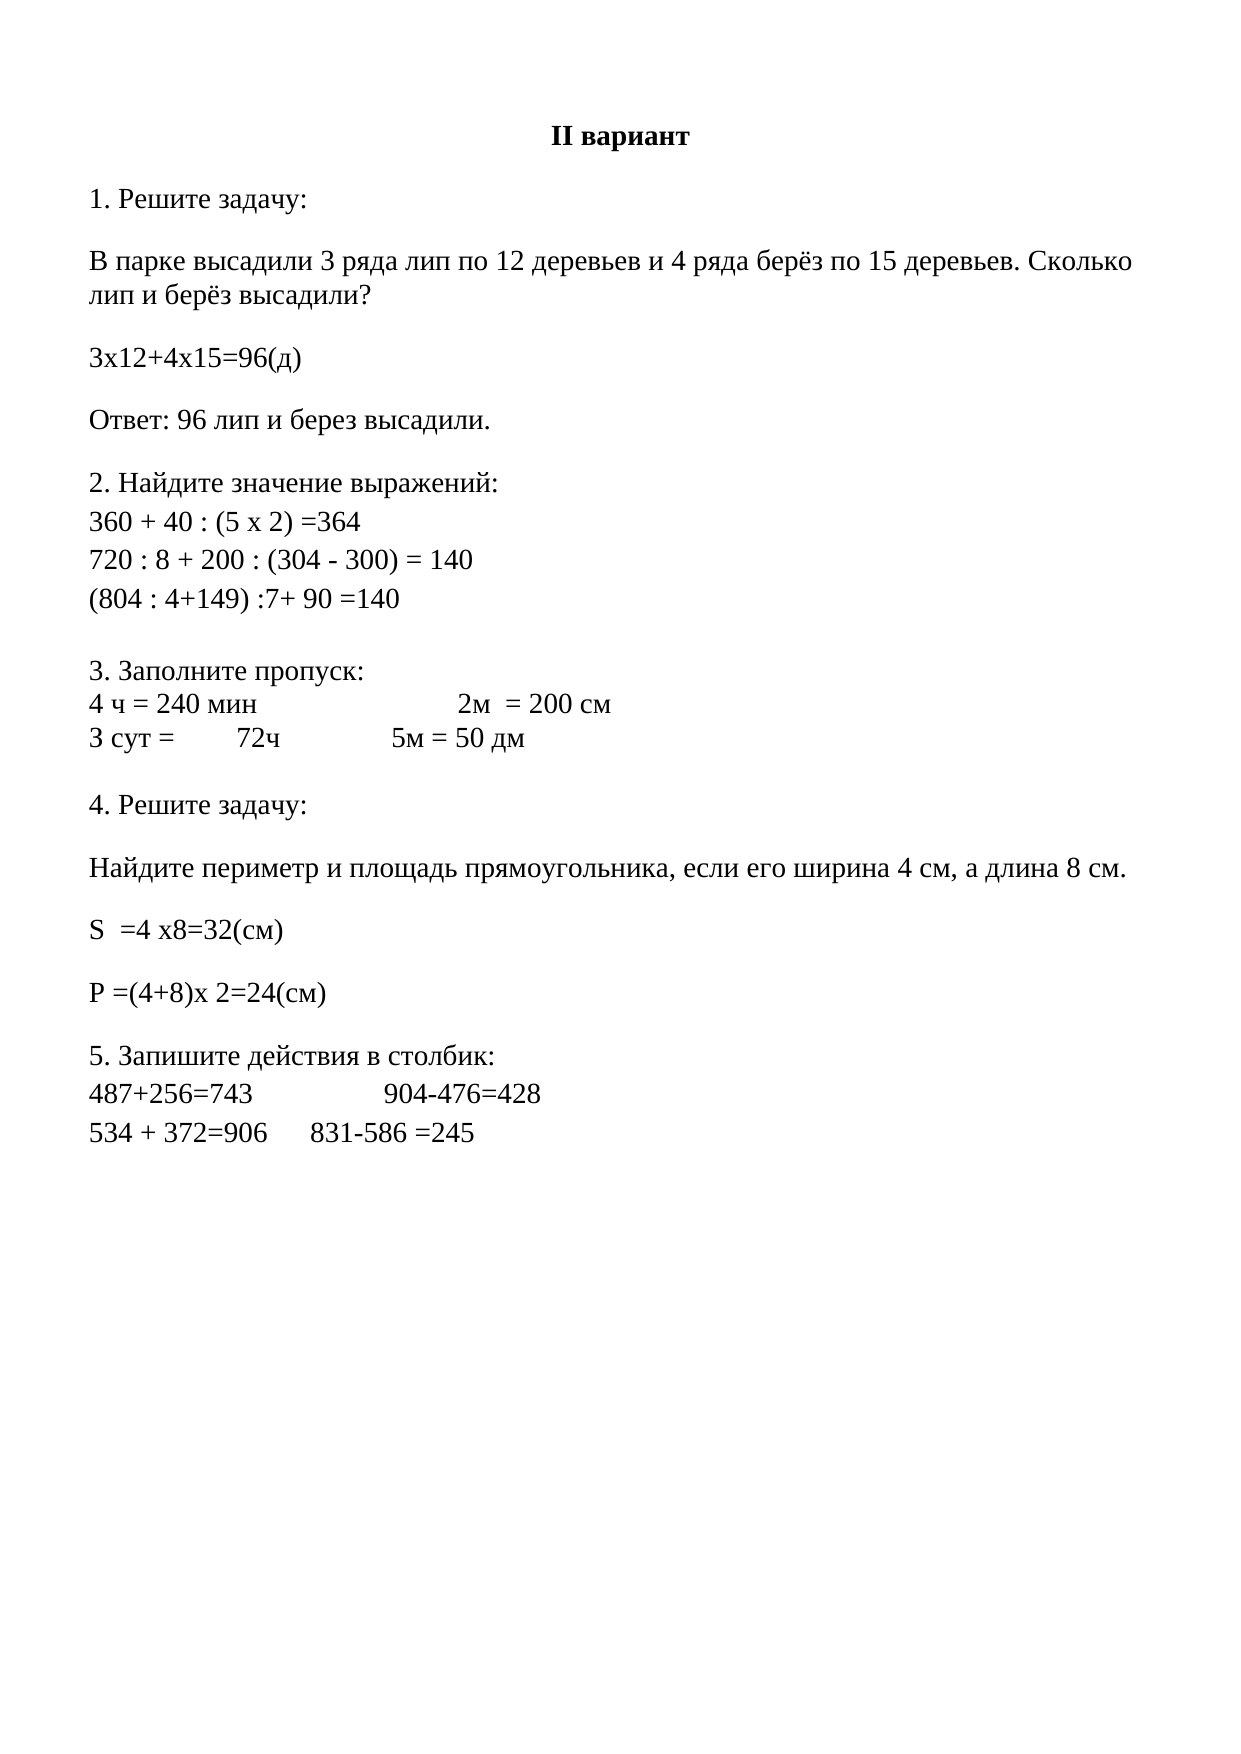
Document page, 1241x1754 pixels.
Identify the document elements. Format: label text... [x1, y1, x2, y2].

text 4 ч = 240 мин 2м = 200 см [89, 686, 1152, 720]
text З сут = 72ч 5м = 50 дм [89, 720, 1152, 753]
text P =(4+8)х 2=24(см) [89, 975, 1152, 1009]
text 4. Решите задачу: [89, 787, 1152, 821]
text 3х12+4х15=96(д) [89, 340, 1152, 373]
text 3. Заполните пропуск: [89, 653, 1152, 686]
text (804 : 4+149) :7+ 90 =140 [89, 581, 1152, 614]
text В парке высадили 3 ряда лип по 12 деревьев и 4 ряда берёз по 15 деревьев. Сколько лип и берёз высадили? [89, 243, 1152, 311]
text 2. Найдите значение выражений: 360 + 40 : (5 х 2) =364 [89, 465, 1152, 537]
text 720 : 8 + 200 : (304 - 300) = 140 [89, 542, 1152, 576]
text 5. Запишите действия в столбик: 487+256=743 904-476=428 534 + 372=906 831-586 =245 [89, 1038, 1152, 1148]
text II вариант [89, 118, 1152, 152]
text Найдите периметр и площадь прямоугольника, если его ширина 4 см, а длина 8 см. [89, 850, 1152, 883]
text 1. Решите задачу: [89, 181, 1152, 214]
text Ответ: 96 лип и берез высадили. [89, 402, 1152, 436]
text S =4 х8=32(см) [89, 912, 1152, 946]
